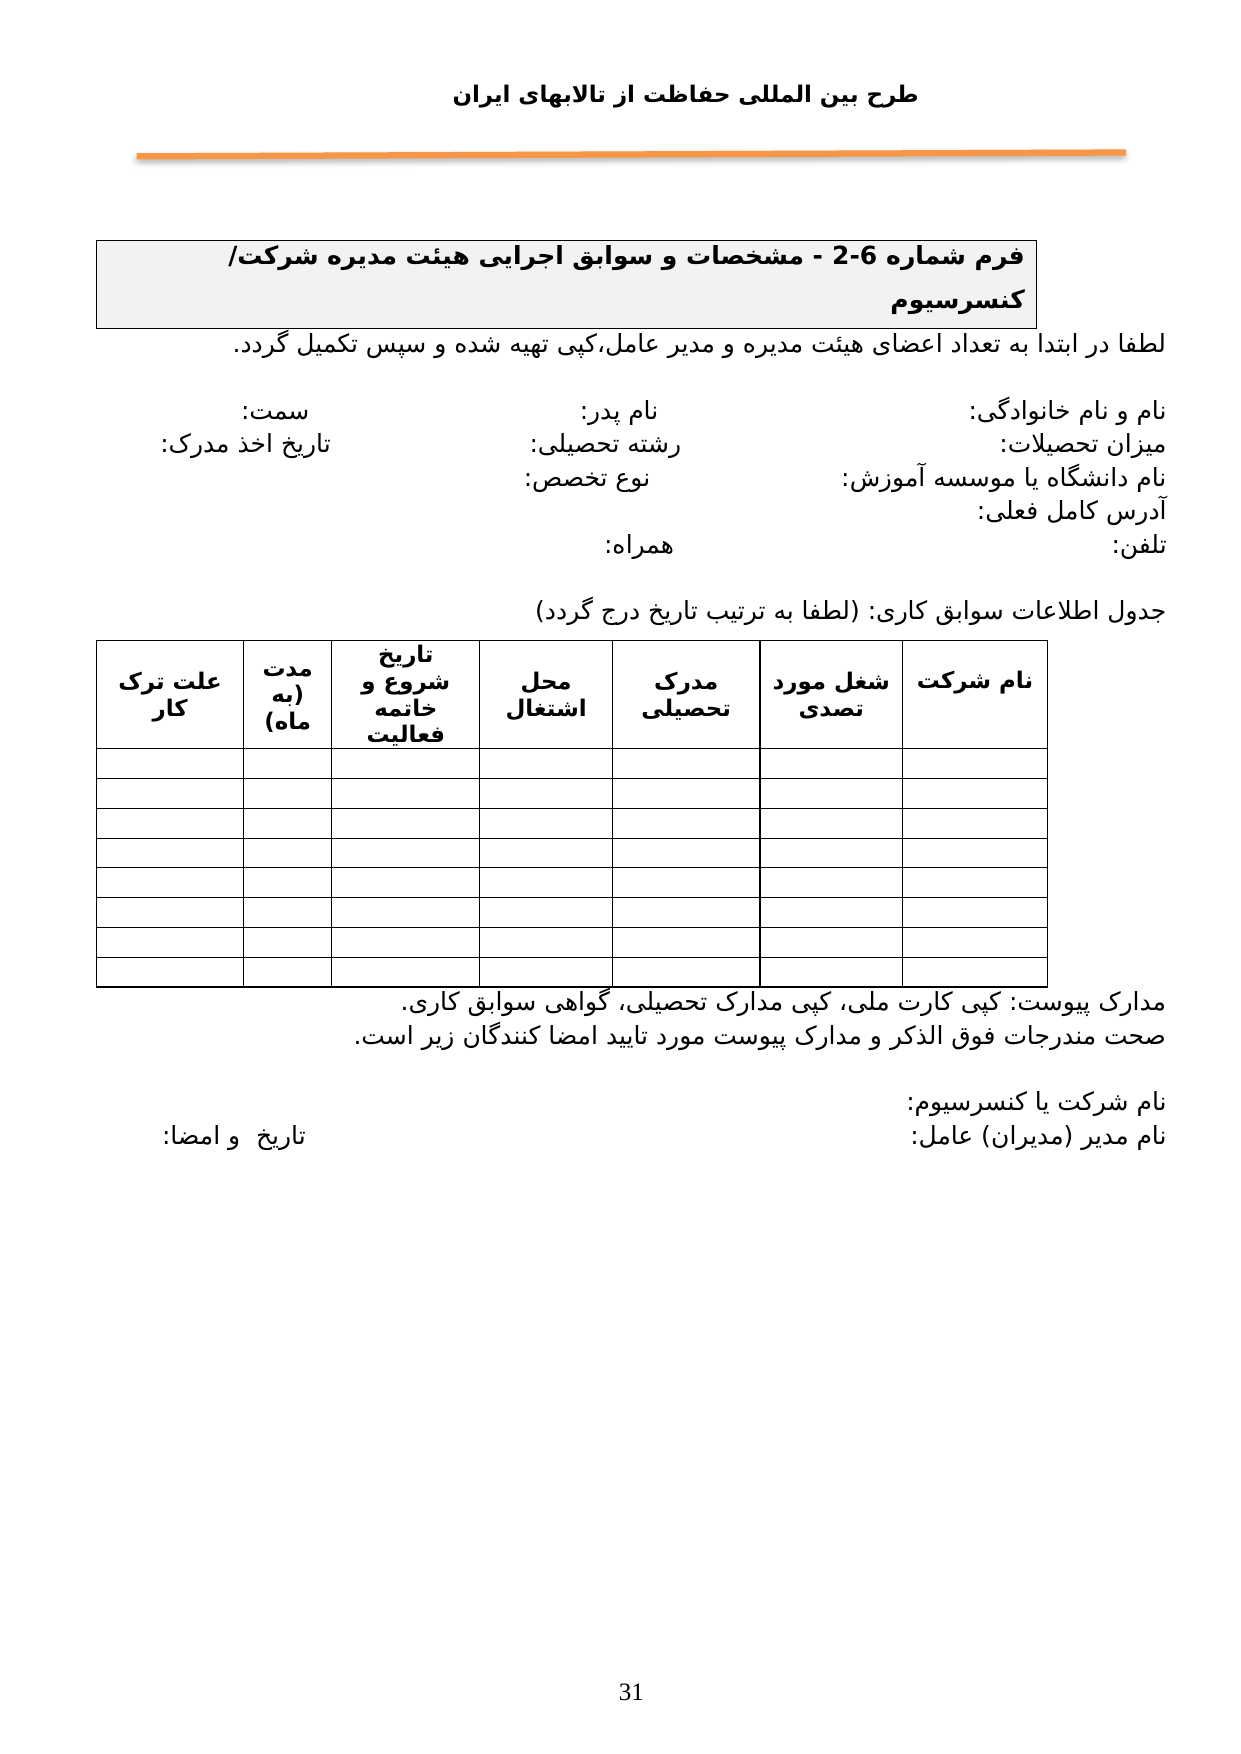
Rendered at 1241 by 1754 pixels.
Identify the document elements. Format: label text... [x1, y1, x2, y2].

table_cell [480, 809, 612, 837]
table_cell [903, 809, 1047, 837]
table_cell [613, 898, 759, 927]
table_cell [903, 868, 1047, 897]
table_cell [332, 839, 479, 867]
table_cell [761, 749, 902, 778]
table_cell [613, 749, 759, 778]
text نام و نام خانوادگی: نام پدر: سمت: [96, 396, 1167, 425]
table_cell [97, 809, 243, 837]
table_cell [613, 928, 759, 957]
table_cell [761, 779, 902, 808]
table_cell [613, 868, 759, 897]
table_cell [244, 749, 331, 778]
table_header نام شرکت [903, 641, 1047, 748]
text جدول اطلاعات سوابق کاری: (لطفا به ترتیب تاریخ درج گردد) [96, 597, 1167, 626]
text آدرس کامل فعلی: [96, 496, 1167, 526]
table_cell [903, 898, 1047, 927]
table_cell [903, 749, 1047, 778]
text نام شرکت یا کنسرسیوم: [96, 1087, 1167, 1117]
table_cell [903, 928, 1047, 957]
text میزان تحصیلات: رشته تحصیلی: تاریخ اخذ مدرک: [96, 429, 1167, 458]
table_cell [761, 898, 902, 927]
table_cell [332, 928, 479, 957]
table_cell [332, 809, 479, 837]
table_cell [244, 958, 331, 986]
table_header مدرک تحصیلی [613, 641, 759, 748]
table_cell [480, 958, 612, 986]
table_cell [332, 779, 479, 808]
table_cell [244, 898, 331, 927]
table_cell [244, 779, 331, 808]
text نام مدیر (مدیران) عامل: تاریخ و امضا: [96, 1121, 1167, 1150]
table_cell [613, 839, 759, 867]
table_cell [613, 779, 759, 808]
table_header محل اشتغال [480, 641, 612, 748]
table_header فرم شماره 6-2 - مشخصات و سوابق اجرایی هیئت مدیره شرکت/ کنسرسیوم [97, 241, 1036, 328]
text لطفا در ابتدا به تعداد اعضای هیئت مدیره و مدیر عامل،کپی تهیه شده و سپس تکمیل گردد. [96, 329, 1167, 358]
table_cell [761, 868, 902, 897]
table_cell [244, 839, 331, 867]
text نام دانشگاه یا موسسه آموزش: نوع تخصص: [96, 463, 1167, 492]
table_cell [332, 958, 479, 986]
table_cell [761, 928, 902, 957]
table_header علت ترک کار [97, 641, 243, 748]
table_cell [97, 779, 243, 808]
table_cell [613, 809, 759, 837]
text مدارک پیوست: کپی کارت ملی، کپی مدارک تحصیلی، گواهی سوابق کاری. [96, 987, 1167, 1017]
table_cell [332, 898, 479, 927]
table_cell [903, 839, 1047, 867]
table_cell [480, 749, 612, 778]
table_cell [613, 958, 759, 986]
table_cell [97, 958, 243, 986]
text صحت مندرجات فوق الذکر و مدارک پیوست مورد تایید امضا کنندگان زیر است. [96, 1021, 1167, 1050]
table_cell [244, 928, 331, 957]
table_header شغل مورد تصدی [761, 641, 902, 748]
table_cell [332, 868, 479, 897]
table_cell [480, 839, 612, 867]
table_cell [480, 898, 612, 927]
table_header تاریخ شروع و خاتمه فعالیت [332, 641, 479, 748]
table_cell [761, 839, 902, 867]
table_cell [480, 928, 612, 957]
table_cell [903, 779, 1047, 808]
table_cell [761, 809, 902, 837]
table_cell [244, 868, 331, 897]
table_cell [480, 779, 612, 808]
table_header مدت (به ماه) [244, 641, 331, 748]
text تلفن: همراه: [96, 530, 1167, 559]
table_cell [97, 868, 243, 897]
table_cell [97, 749, 243, 778]
table_cell [97, 928, 243, 957]
table_cell [332, 749, 479, 778]
table_cell [761, 958, 902, 986]
table_cell [903, 958, 1047, 986]
table_cell [244, 809, 331, 837]
table_cell [97, 839, 243, 867]
table_cell [480, 868, 612, 897]
table_cell [97, 898, 243, 927]
